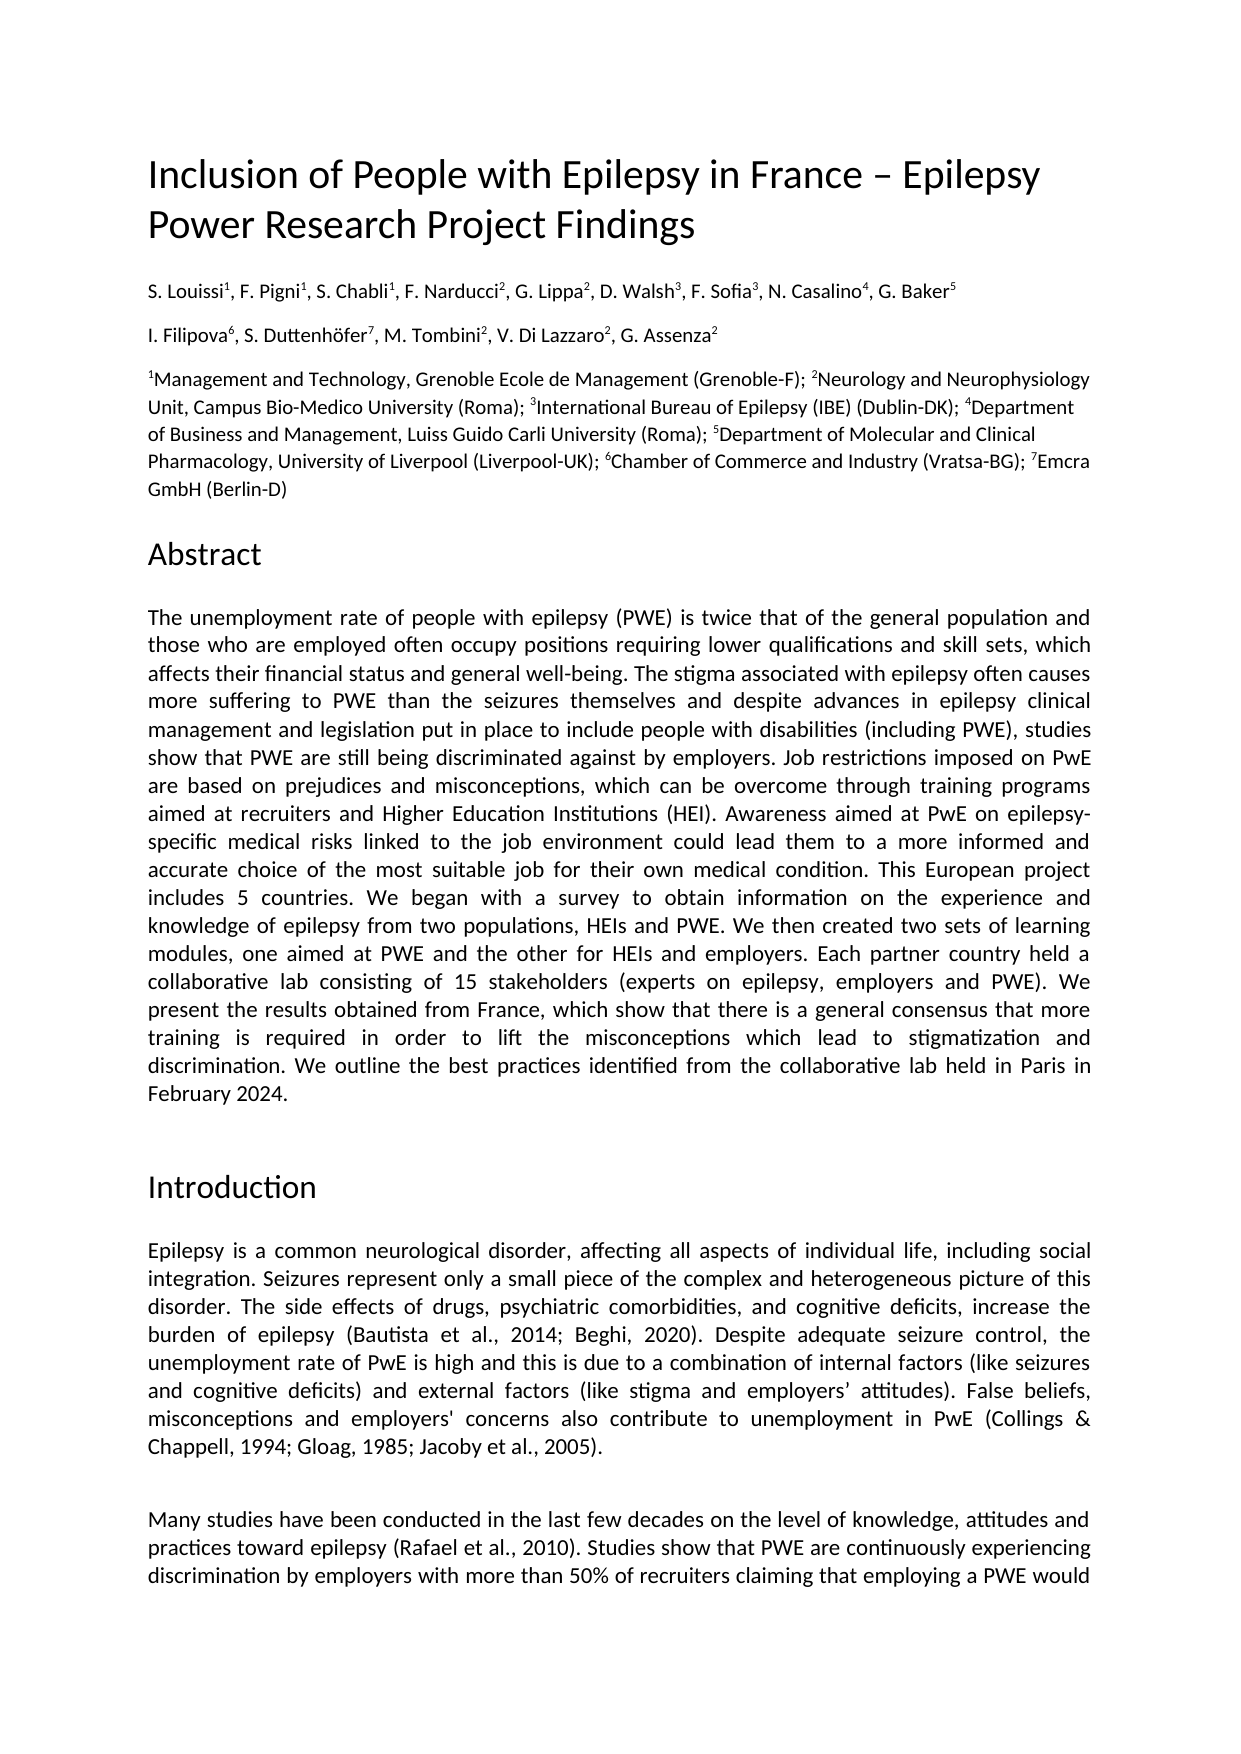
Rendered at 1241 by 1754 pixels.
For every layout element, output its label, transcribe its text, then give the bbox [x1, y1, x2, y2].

text The unemployment rate of people with epilepsy (PWE) is twice that of the general population and those who are employed often occupy positions requiring lower qualifications and skill sets, which affects their financial status and general well-being. The stigma associated with epilepsy often causes more suffering to PWE than the seizures themselves and despite advances in epilepsy clinical management and legislation put in place to include people with disabilities (including PWE), studies show that PWE are still being discriminated against by employers. Job restrictions imposed on PwE are based on prejudices and misconceptions, which can be overcome through training programs aimed at recruiters and Higher Education Institutions (HEI). Awareness aimed at PwE on epilepsy-specific medical risks linked to the job environment could lead them to a more informed and accurate choice of the most suitable job for their own medical condition. This European project includes 5 countries. We began with a survey to obtain information on the experience and knowledge of epilepsy from two populations, HEIs and PWE. We then created two sets of learning modules, one aimed at PWE and the other for HEIs and employers. Each partner country held a collaborative lab consisting of 15 stakeholders (experts on epilepsy, employers and PWE). We present the results obtained from France, which show that there is a general consensus that more training is required in order to lift the misconceptions which lead to stigmatization and discrimination. We outline the best practices identified from the collaborative lab held in Paris in February 2024. [148, 603, 1093, 1107]
text Epilepsy is a common neurological disorder, affecting all aspects of individual life, including social integration. Seizures represent only a small piece of the complex and heterogeneous picture of this disorder. The side effects of drugs, psychiatric comorbidities, and cognitive deficits, increase the burden of epilepsy (Bautista et al., 2014; Beghi, 2020). Despite adequate seizure control, the unemployment rate of PwE is high and this is due to a combination of internal factors (like seizures and cognitive deficits) and external factors (like stigma and employers’ attitudes). False beliefs, misconceptions and employers' concerns also contribute to unemployment in PwE (Collings & Chappell, 1994; Gloag, 1985; Jacoby et al., 2005). [148, 1236, 1093, 1460]
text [148, 1505, 1093, 1589]
subtitle Abstract [148, 533, 1093, 573]
subtitle Inclusion of People with Epilepsy in France – Epilepsy Power Research Project Findings [148, 148, 1093, 249]
text I. Filipova6, S. Duttenhöfer7, M. Tombini2, V. Di Lazzaro2, G. Assenza2 [148, 322, 1093, 348]
subtitle Introduction [148, 1166, 1093, 1207]
text S. Louissi1, F. Pigni1, S. Chabli1, F. Narducci2, G. Lippa2, D. Walsh3, F. Sofia3, N. Casalino4, G. Baker5 [148, 278, 1093, 304]
text 1Management and Technology, Grenoble Ecole de Management (Grenoble-F); 2Neurology and Neurophysiology Unit, Campus Bio-Medico University (Roma); 3International Bureau of Epilepsy (IBE) (Dublin-DK); 4Department of Business and Management, Luiss Guido Carli University (Roma); 5Department of Molecular and Clinical Pharmacology, University of Liverpool (Liverpool-UK); 6Chamber of Commerce and Industry (Vratsa-BG); 7Emcra GmbH (Berlin-D) [148, 367, 1093, 502]
